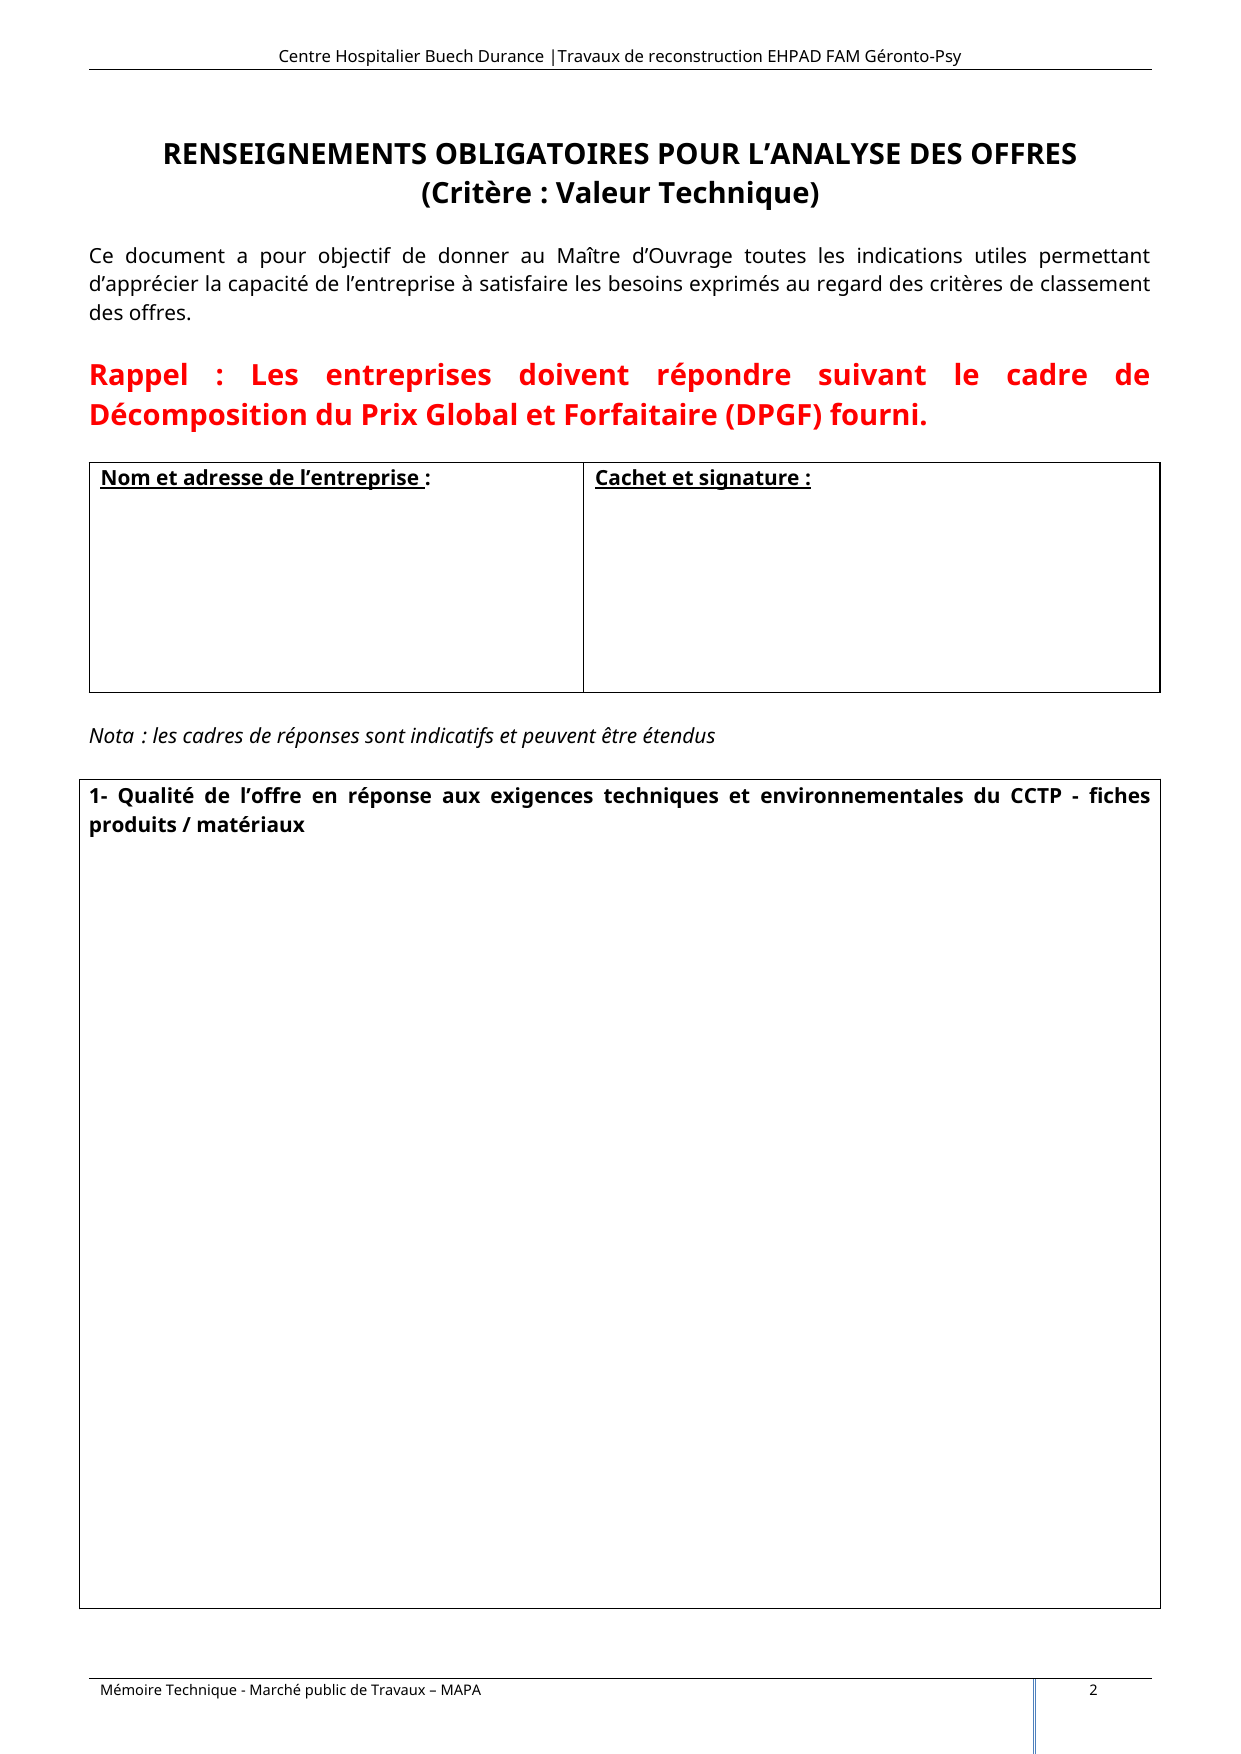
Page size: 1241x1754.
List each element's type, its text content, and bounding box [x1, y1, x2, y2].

text 1- Qualité de l’offre en réponse aux exigences techniques et environnementales du CCTP - fiches produits / matériaux [80, 780, 1160, 838]
table_header Nom et adresse de l’entreprise : [90, 463, 583, 692]
text Rappel : Les entreprises doivent répondre suivant le cadre de Décomposition du Prix Global et Forfaitaire (DPGF) fourni. [89, 354, 1152, 434]
text Nota : les cadres de réponses sont indicatifs et peuvent être étendus [89, 722, 1152, 750]
text (Critère : Valeur Technique) [89, 173, 1152, 212]
text Ce document a pour objectif de donner au Maître d’Ouvrage toutes les indications utiles permettant d’apprécier la capacité de l’entreprise à satisfaire les besoins exprimés au regard des critères de classement des offres. [89, 241, 1152, 326]
text RENSEIGNEMENTS OBLIGATOIRES POUR L’ANALYSE DES OFFRES [89, 133, 1152, 173]
table_header Cachet et signature : [584, 463, 1159, 692]
